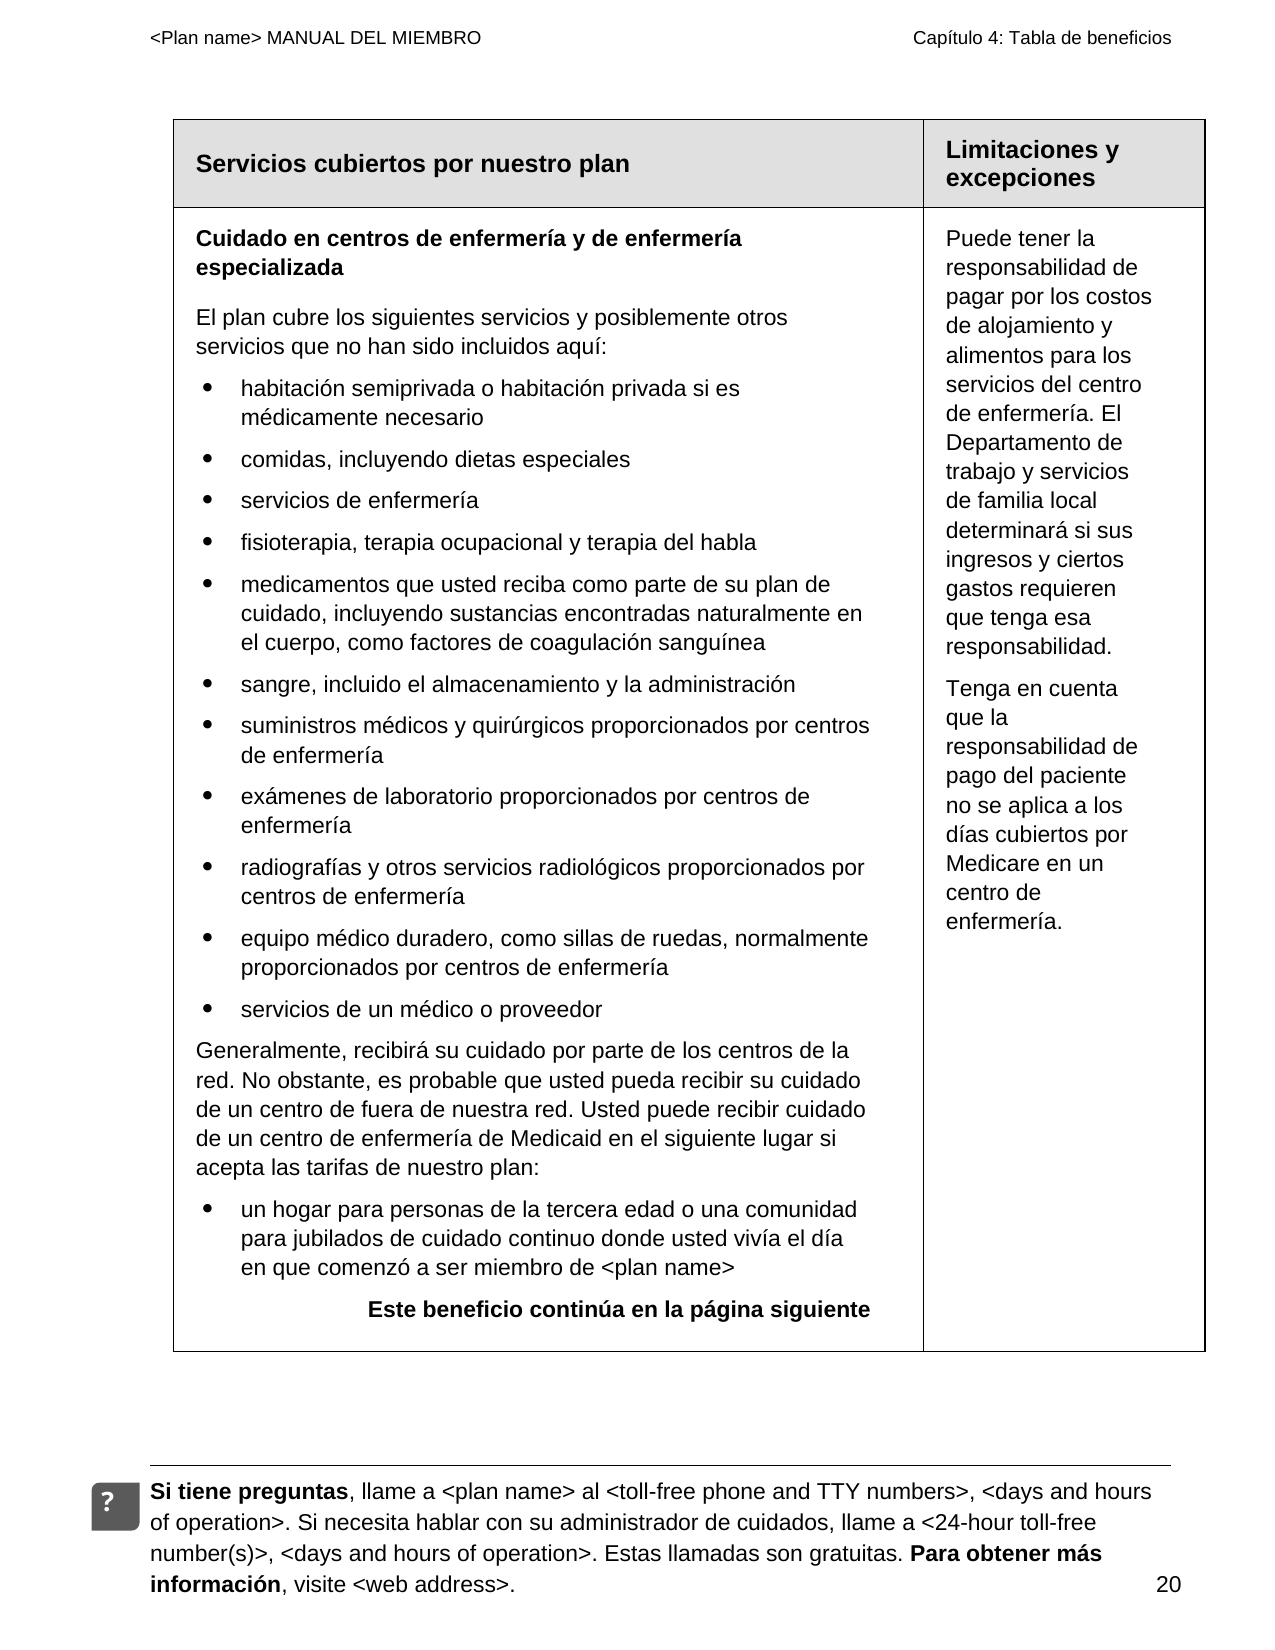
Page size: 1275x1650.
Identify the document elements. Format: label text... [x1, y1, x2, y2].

table_cell Cuidado en centros de enfermería y de enfermería especializada El plan cubre los siguientes servicios y posiblemente otros servicios que no han sido incluidos aquí: habitación semiprivada o habitación privada si es médicamente necesario comidas, incluyendo dietas especiales servicios de enfermería fisioterapia, terapia ocupacional y terapia del habla medicamentos que usted reciba como parte de su plan de cuidado, incluyendo sustancias encontradas naturalmente en el cuerpo, como factores de coagulación sanguínea sangre, incluido el almacenamiento y la administración suministros médicos y quirúrgicos proporcionados por centros de enfermería exámenes de laboratorio proporcionados por centros de enfermería radiografías y otros servicios radiológicos proporcionados por centros de enfermería equipo médico duradero, como sillas de ruedas, normalmente proporcionados por centros de enfermería servicios de un médico o proveedor Generalmente, recibirá su cuidado por parte de los centros de la red. No obstante, es probable que usted pueda recibir su cuidado de un centro de fuera de nuestra red. Usted puede recibir cuidado de un centro de enfermería de Medicaid en el siguiente lugar si acepta las tarifas de nuestro plan: un hogar para personas de la tercera edad o una comunidad para jubilados de cuidado continuo donde usted vivía el día en que comenzó a ser miembro de <plan name> Este beneficio continúa en la página siguiente [174, 208, 923, 1351]
table_header Limitaciones y excepciones [924, 120, 1204, 207]
table_header Servicios cubiertos por nuestro plan [174, 120, 923, 207]
table_cell Puede tener la responsabilidad de pagar por los costos de alojamiento y alimentos para los servicios del centro de enfermería. El Departamento de trabajo y servicios de familia local determinará si sus ingresos y ciertos gastos requieren que tenga esa responsabilidad. Tenga en cuenta que la responsabilidad de pago del paciente no se aplica a los días cubiertos por Medicare en un centro de enfermería. [924, 208, 1204, 1351]
